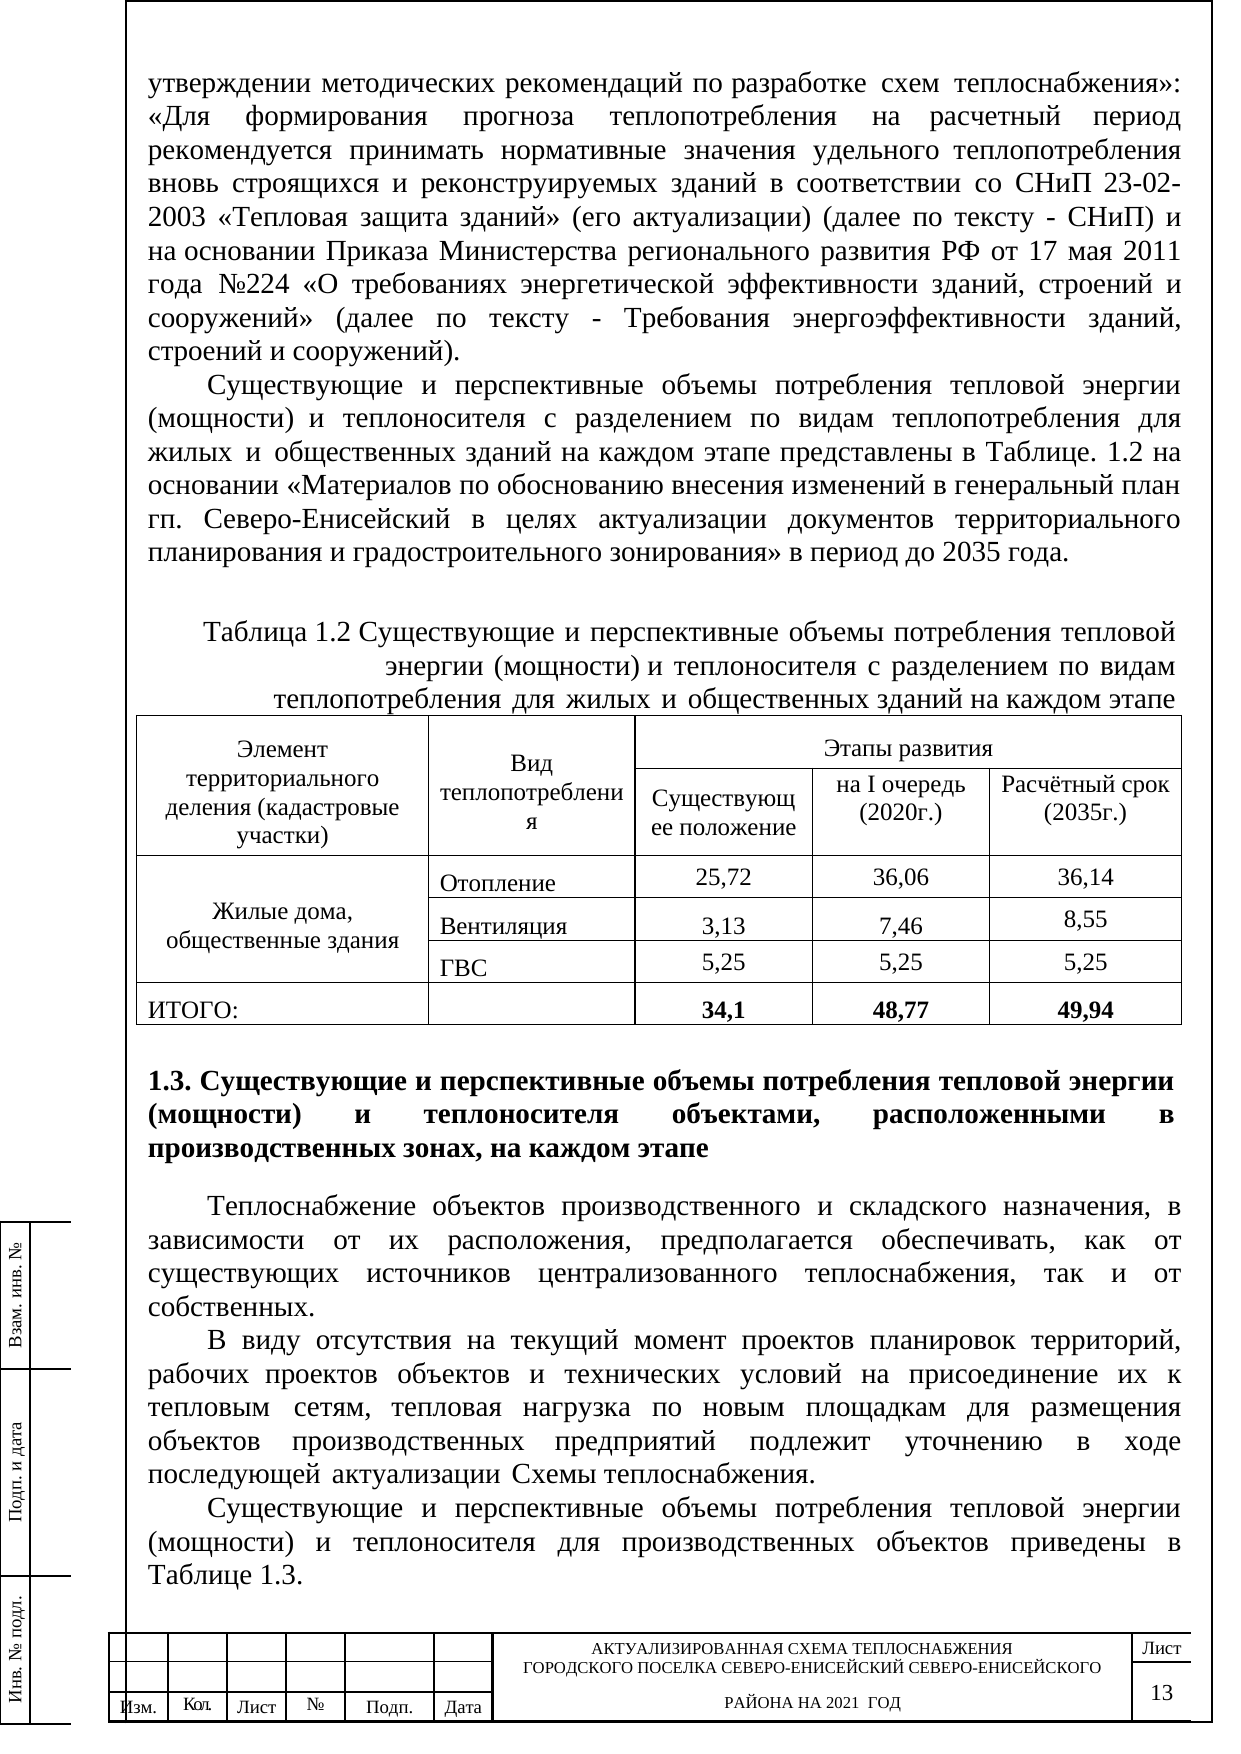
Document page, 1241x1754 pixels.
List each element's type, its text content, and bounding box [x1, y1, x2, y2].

table_cell 36,06 [813, 856, 989, 897]
table_cell 5,25 [990, 941, 1181, 982]
table_cell 34,1 [636, 983, 812, 1024]
table_cell 25,72 [636, 856, 812, 897]
table_cell ГВС [429, 941, 634, 982]
table_cell на I очередь (2020г.) [813, 769, 989, 855]
table_cell 8,55 [990, 898, 1181, 939]
table_cell [429, 983, 634, 1024]
text Существующие и перспективные объемы потребления тепловой энергии (мощности) и теплоносителя для производственных объектов приведены в Таблице 1.3. [148, 1490, 1181, 1591]
table_cell 7,46 [813, 898, 989, 939]
table_cell Существующее положение [636, 769, 812, 855]
text Теплоснабжение объектов производственного и складского назначения, в зависимости от их расположения, предполагается обеспечивать, как от существующих источников централизованного теплоснабжения, так и от собственных. [148, 1188, 1181, 1322]
table_header Этапы развития [636, 716, 1181, 768]
table_cell 5,25 [813, 941, 989, 982]
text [148, 65, 1181, 367]
table_cell Отопление [429, 856, 634, 897]
table_cell 48,77 [813, 983, 989, 1024]
table_cell 5,25 [636, 941, 812, 982]
table_cell Жилые дома, общественные здания [137, 856, 428, 982]
subtitle 1.3. Существующие и перспективные объемы потребления тепловой энергии (мощности) и теплоносителя объектами, расположенными в производственных зонах, на каждом этапе [148, 1063, 1175, 1163]
table_cell 36,14 [990, 856, 1181, 897]
text В виду отсутствия на текущий момент проектов планировок территорий, рабочих проектов объектов и технических условий на присоединение их к тепловым сетям, тепловая нагрузка по новым площадкам для размещения объектов производственных предприятий подлежит уточнению в ходе последующей актуализации Схемы теплоснабжения. [148, 1322, 1181, 1490]
table_cell 3,13 [636, 898, 812, 939]
text Существующие и перспективные объемы потребления тепловой энергии (мощности) и теплоносителя с разделением по видам теплопотребления для жилых и общественных зданий на каждом этапе представлены в Таблице. 1.2 на основании «Материалов по обоснованию внесения изменений в генеральный план гп. Северо-Енисейский в целях актуализации документов территориального планирования и градостроительного зонирования» в период до 2035 года. [148, 367, 1181, 568]
table_cell Вентиляция [429, 898, 634, 939]
text Таблица 1.2 Существующие и перспективные объемы потребления тепловой энергии (мощности) и теплоносителя с разделением по видам теплопотребления для жилых и общественных зданий на каждом этапе [148, 614, 1175, 715]
table_header Элемент территориального деления (кадастровые участки) [137, 716, 428, 855]
table_header Вид теплопотребления [429, 716, 634, 855]
table_cell 49,94 [990, 983, 1181, 1024]
table_cell Расчётный срок (2035г.) [990, 769, 1181, 855]
table_cell ИТОГО: [137, 983, 428, 1024]
